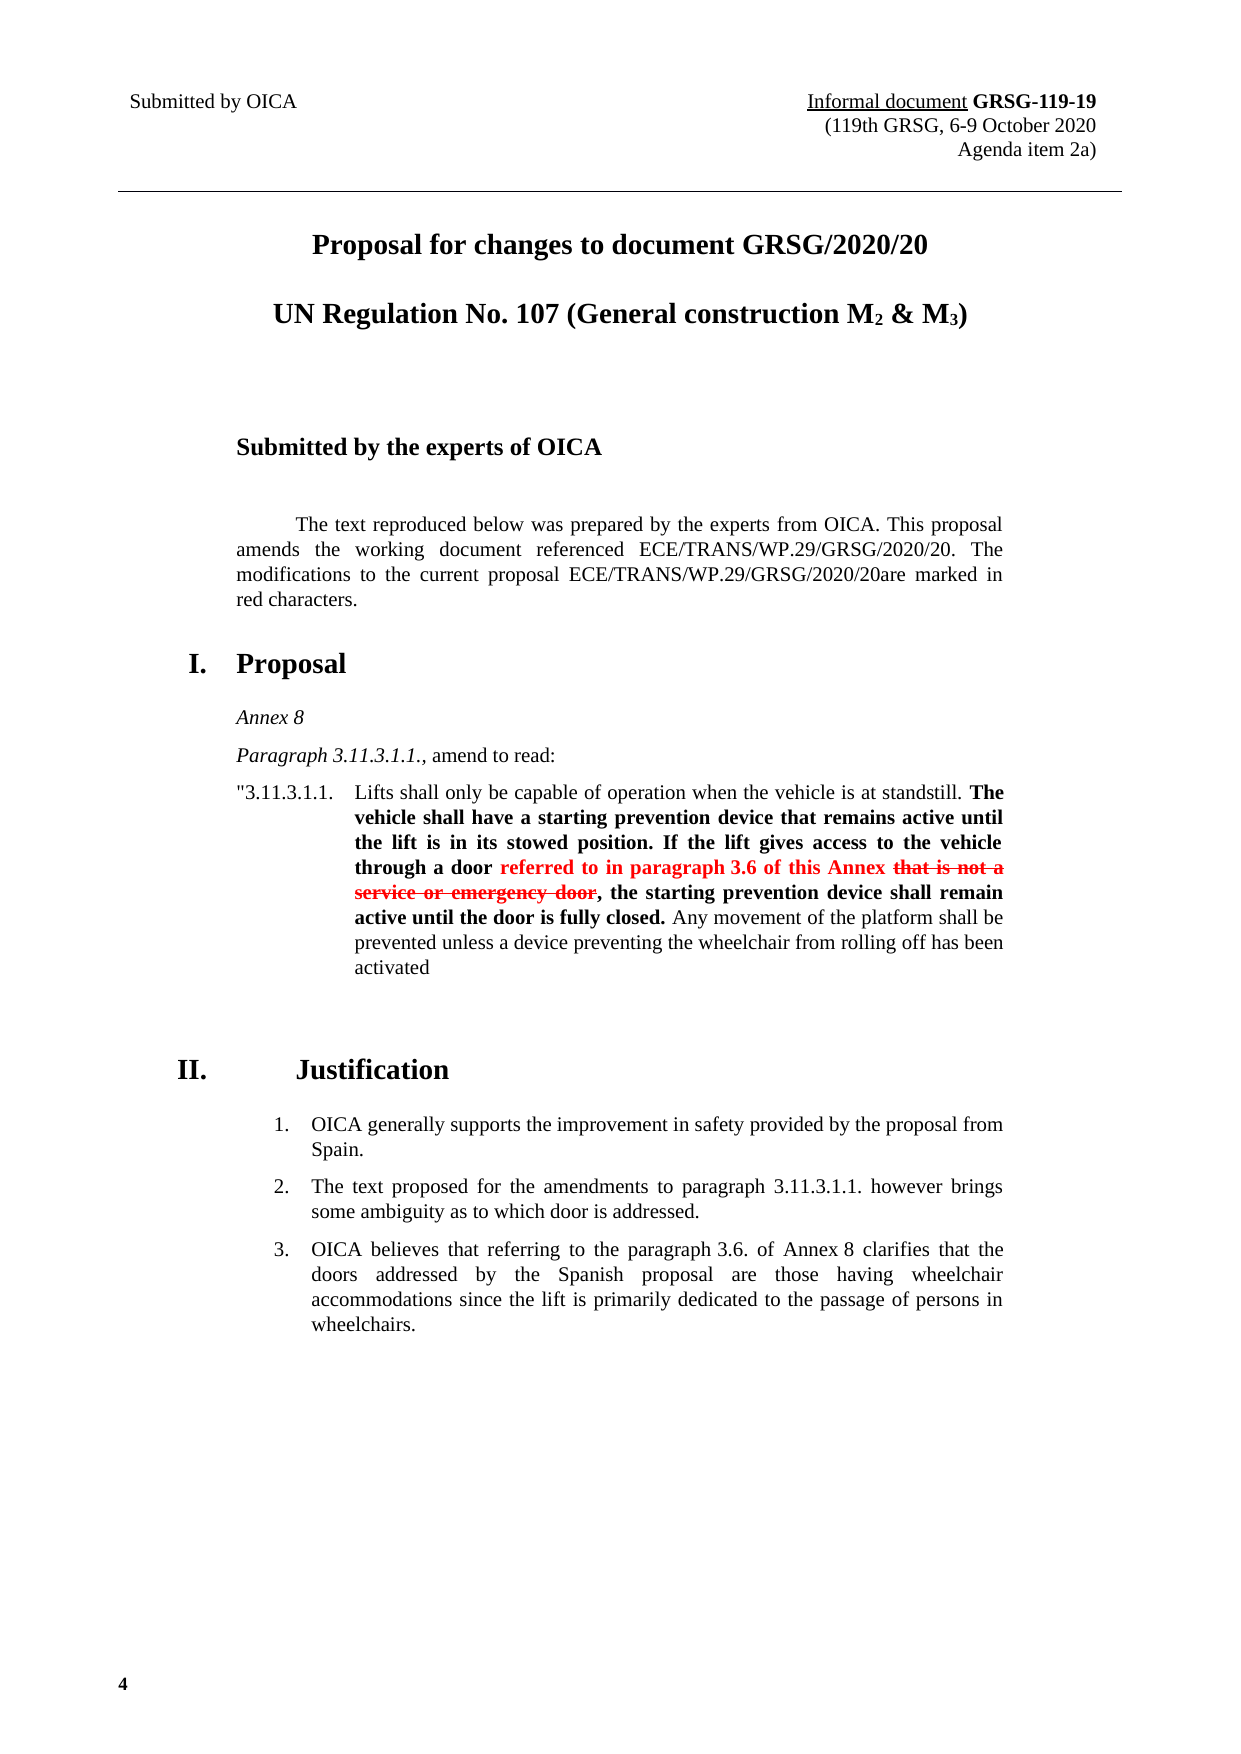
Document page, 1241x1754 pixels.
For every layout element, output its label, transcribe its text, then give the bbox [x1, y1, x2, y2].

list OICA believes that referring to the paragraph 3.6. of Annex 8 clarifies that the doors addressed by the Spanish proposal are those having wheelchair accommodations since the lift is primarily dedicated to the passage of persons in wheelchairs. [274, 1236, 1004, 1336]
text Proposal for changes to document GRSG/2020/20 [236, 229, 1004, 261]
text "3.11.3.1.1. Lifts shall only be capable of operation when the vehicle is at standstill. The vehicle shall have a starting prevention device that remains active until the lift is in its stowed position. If the lift gives access to the vehicle through a door referred to in paragraph 3.6 of this Annex that is not a service or emergency door, the starting prevention device shall remain active until the door is fully closed. Any movement of the platform shall be prevented unless a device preventing the wheelchair from rolling off has been activated [236, 779, 1004, 979]
text I. Proposal [118, 648, 1004, 679]
text Annex 8 [236, 704, 1004, 729]
text The text reproduced below was prepared by the experts from OICA. This proposal amends the working document referenced ECE/TRANS/WP.29/GRSG/2020/20. The modifications to the current proposal ECE/TRANS/WP.29/GRSG/2020/20are marked in red characters. [236, 511, 1004, 611]
text Submitted by the experts of OICA [236, 432, 1004, 461]
text Paragraph 3.11.3.1.1., amend to read: [236, 742, 1004, 767]
text II. Justification [118, 1054, 1004, 1086]
list OICA generally supports the improvement in safety provided by the proposal from Spain. [274, 1111, 1004, 1161]
list The text proposed for the amendments to paragraph 3.11.3.1.1. however brings some ambiguity as to which door is addressed. [274, 1173, 1004, 1223]
text UN Regulation No. 107 (General construction M2 & M3) [236, 298, 1004, 329]
